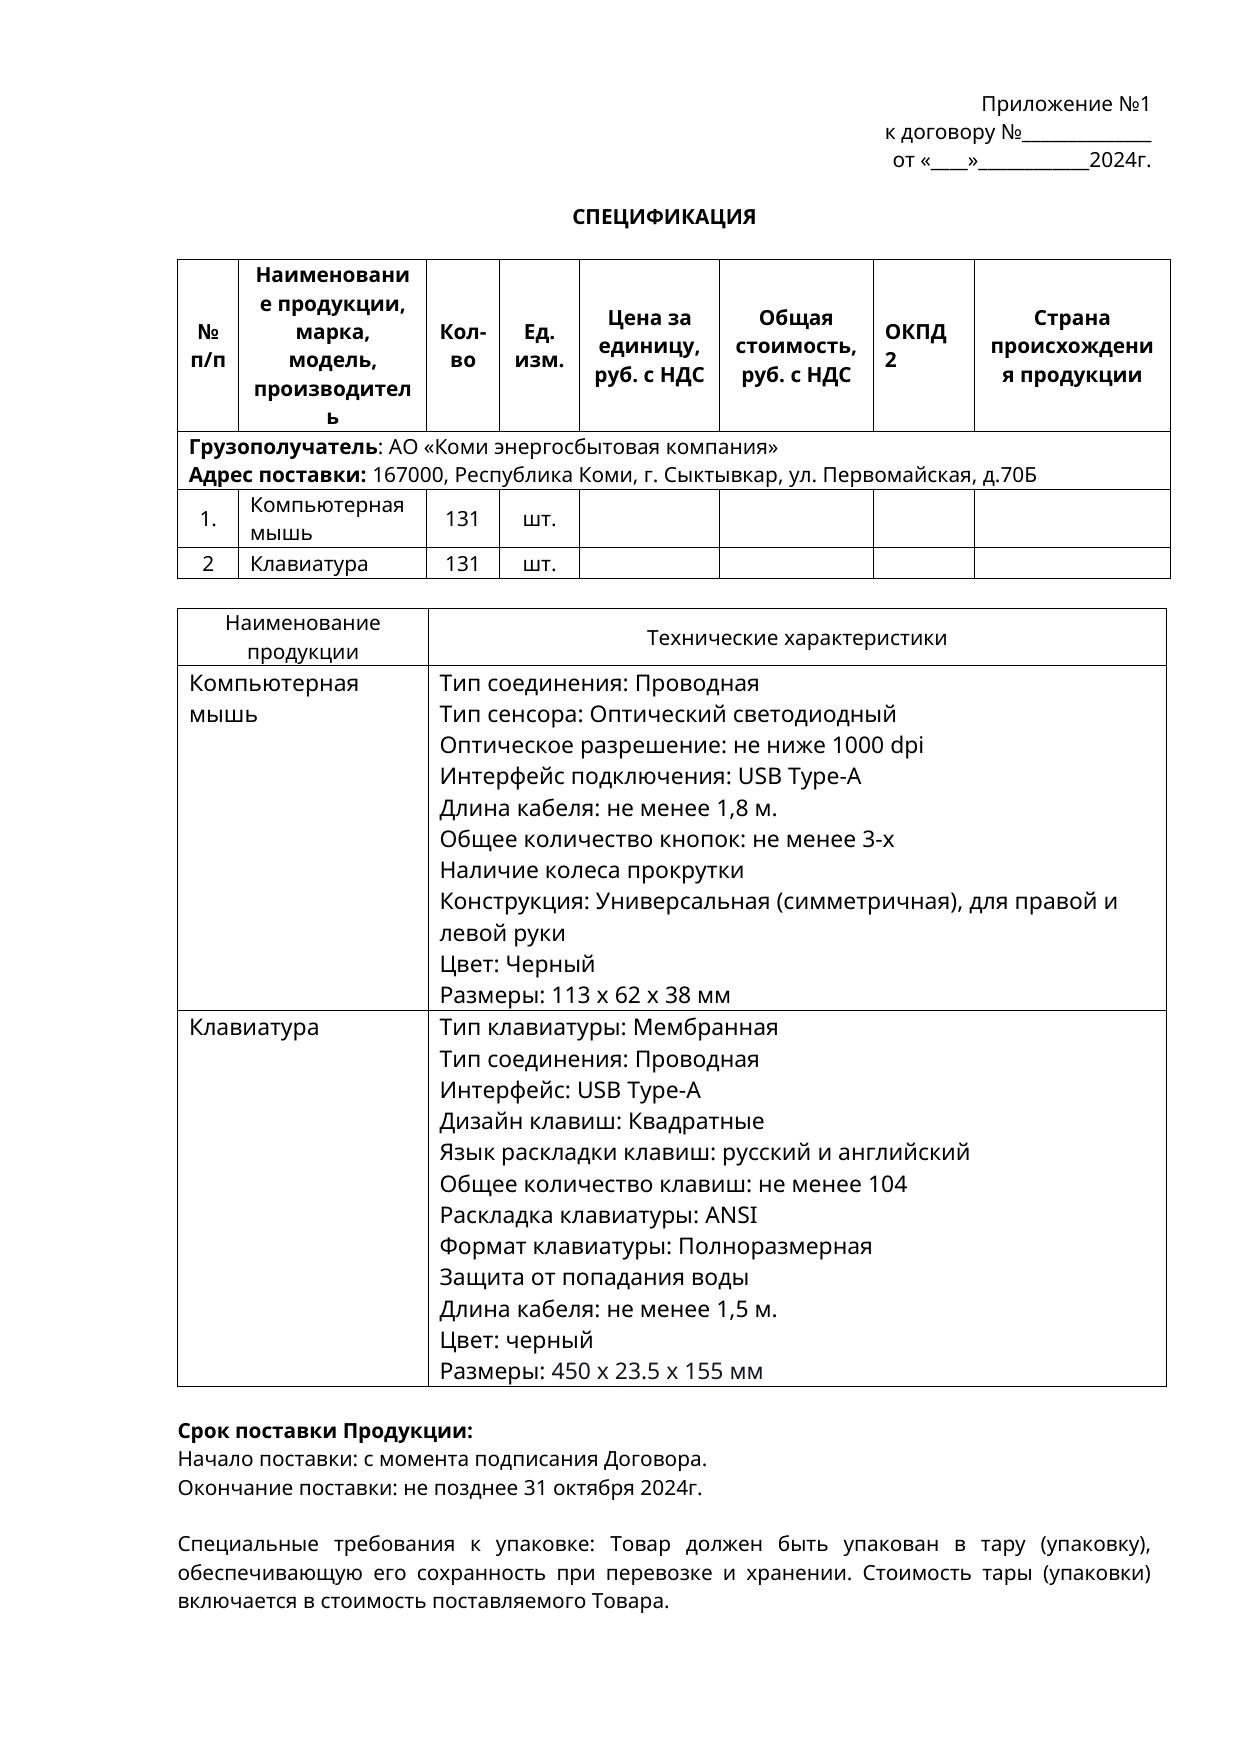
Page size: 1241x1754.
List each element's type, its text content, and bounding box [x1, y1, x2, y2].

table_cell Компьютерная мышь [239, 490, 426, 547]
table_cell [975, 490, 1170, 547]
text Окончание поставки: не позднее 31 октября 2024г. [177, 1473, 1102, 1501]
text к договору №______________ [177, 117, 1152, 146]
table_cell шт. [500, 548, 579, 578]
table_header Страна происхождения продукции [975, 260, 1170, 431]
table_cell [720, 490, 873, 547]
table_cell [580, 548, 719, 578]
table_cell 2 [178, 548, 238, 578]
table_cell шт. [500, 490, 579, 547]
table_cell Компьютерная мышь [178, 666, 428, 1010]
table_header Наименование продукции [178, 609, 428, 665]
table_cell Грузополучатель: АО «Коми энергосбытовая компания» Адрес поставки: 167000, Республика Коми, г. Сыктывкар, ул. Первомайская, д.70Б [178, 432, 1170, 489]
table_header Цена за единицу, руб. с НДС [580, 260, 719, 431]
table_header Кол-во [427, 260, 499, 431]
table_header Наименование продукции, марка, модель, производитель [239, 260, 426, 431]
table_cell Тип соединения: Проводная Тип сенсора: Оптический светодиодный Оптическое разрешение: не ниже 1000 dpi Интерфейс подключения: USB Type-A Длина кабеля: не менее 1,8 м. Общее количество кнопок: не менее 3-х Наличие колеса прокрутки Конструкция: Универсальная (симметричная), для правой и левой руки Цвет: Черный Размеры: 113 х 62 х 38 мм [429, 666, 1166, 1010]
table_cell Тип клавиатуры: Мембранная Тип соединения: Проводная Интерфейс: USB Type-A Дизайн клавиш: Квадратные Язык раскладки клавиш: русский и английский Общее количество клавиш: не менее 104 Раскладка клавиатуры: ANSI Формат клавиатуры: Полноразмерная Защита от попадания воды Длина кабеля: не менее 1,5 м. Цвет: черный Размеры: 450 х 23.5 х 155 мм [429, 1011, 1166, 1386]
table_cell [580, 490, 719, 547]
table_cell 131 [427, 548, 499, 578]
table_cell [874, 548, 974, 578]
table_cell Клавиатура [239, 548, 426, 578]
table_header Ед. изм. [500, 260, 579, 431]
table_cell Клавиатура [178, 1011, 428, 1386]
table_cell [975, 548, 1170, 578]
table_cell 1. [178, 490, 238, 547]
table_header Технические характеристики [429, 609, 1166, 665]
text от «____»____________2024г. [177, 146, 1152, 174]
table_cell 131 [427, 490, 499, 547]
table_cell [720, 548, 873, 578]
table_header № п/п [178, 260, 238, 431]
text Срок поставки Продукции: [177, 1416, 1152, 1444]
text Начало поставки: с момента подписания Договора. [177, 1444, 1102, 1473]
table_cell [874, 490, 974, 547]
text СПЕЦИФИКАЦИЯ [177, 202, 1152, 231]
text Приложение №1 [177, 89, 1152, 117]
table_header ОКПД 2 [874, 260, 974, 431]
text Специальные требования к упаковке: Товар должен быть упакован в тару (упаковку), обеспечивающую его сохранность при перевозке и хранении. Стоимость тары (упаковки) включается в стоимость поставляемого Товара. [177, 1529, 1152, 1615]
table_header Общая стоимость, руб. с НДС [720, 260, 873, 431]
